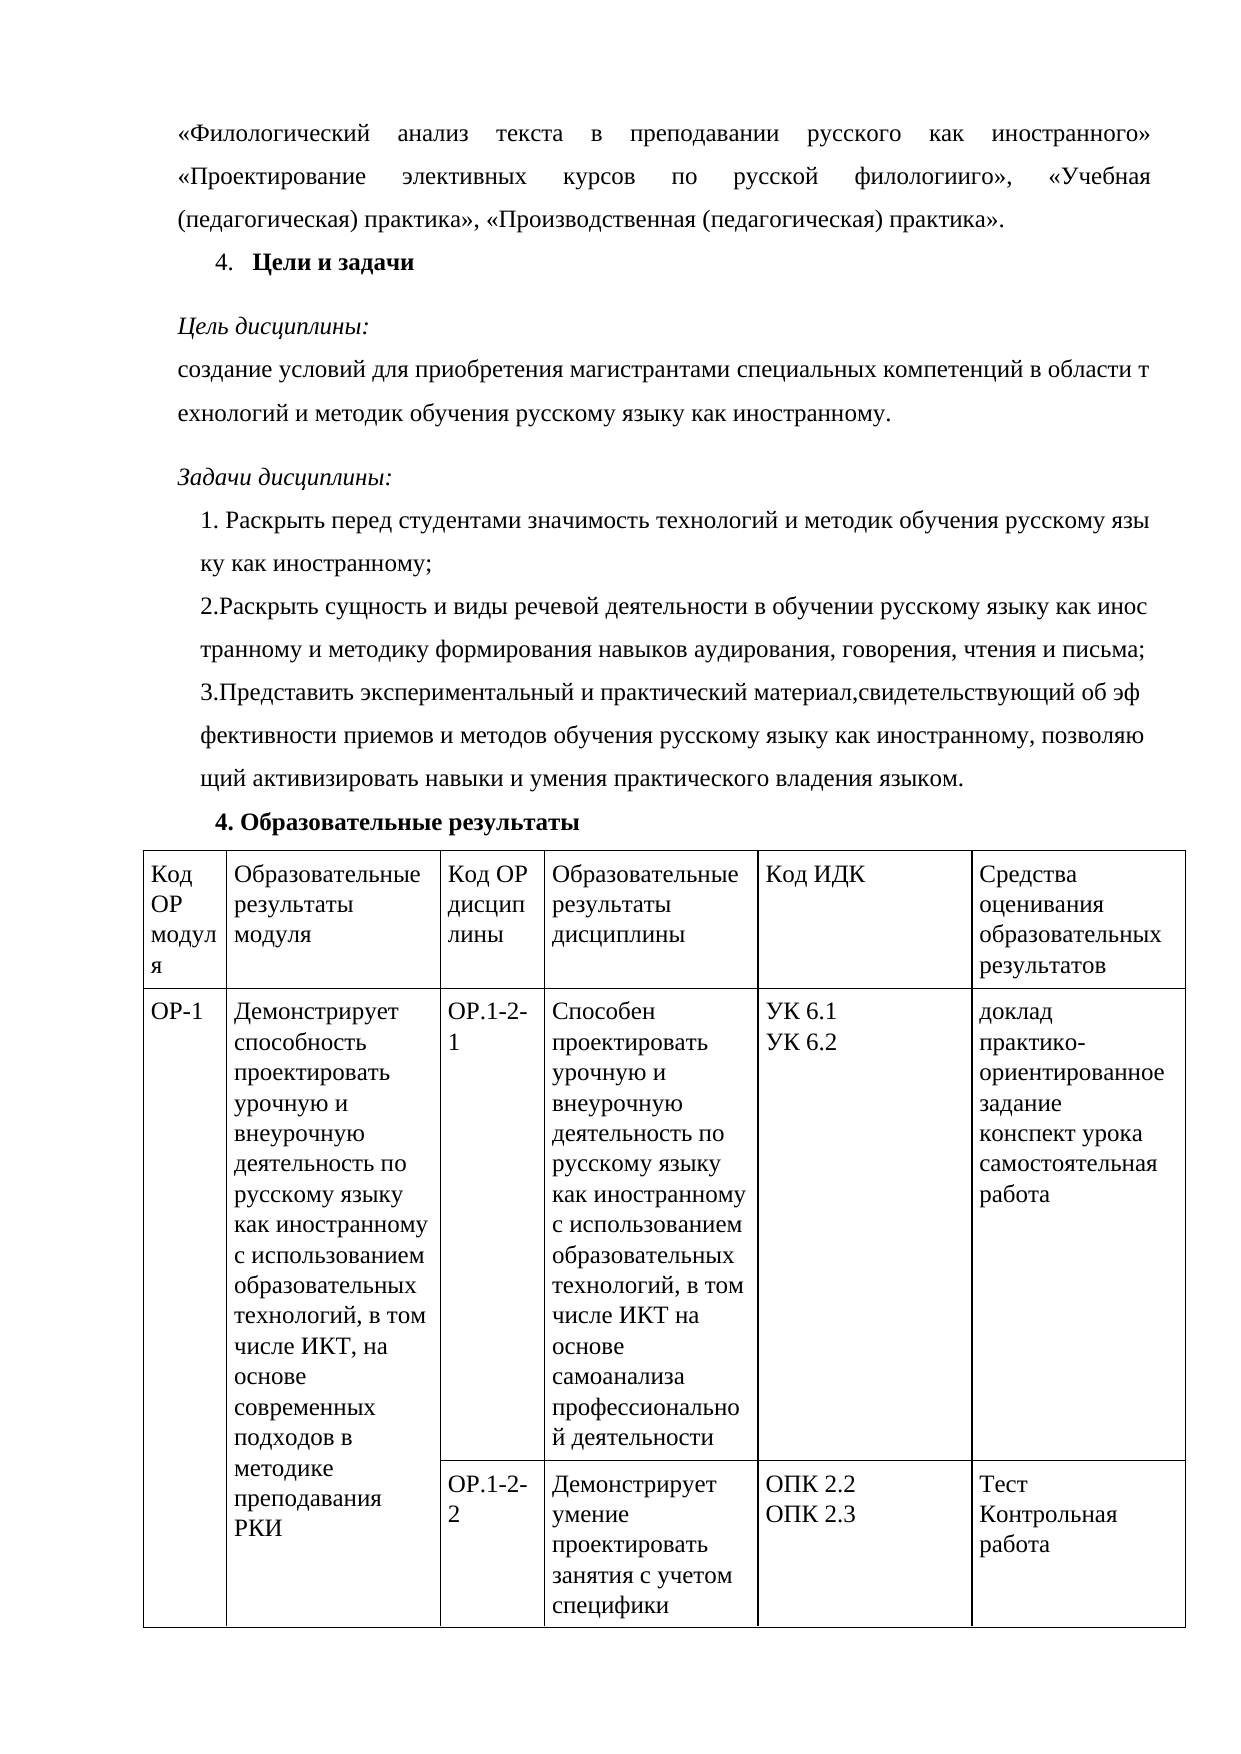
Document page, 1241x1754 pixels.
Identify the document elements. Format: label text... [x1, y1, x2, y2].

table_cell ОПК 2.2 ОПК 2.3 [759, 1461, 971, 1626]
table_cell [973, 1461, 1185, 1626]
list Цели и задачи [215, 247, 1152, 276]
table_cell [545, 1461, 757, 1626]
table_cell ОР-1 [144, 989, 226, 1626]
table_cell доклад практико-ориентированное задание конспект урока самостоятельная работа [973, 989, 1185, 1460]
table_cell Способен проектировать урочную и внеурочную деятельность по русскому языку как иностранному с использованием образовательных технологий, в том числе ИКТ на основе самоанализа профессиональной деятельности [545, 989, 757, 1460]
table_cell ОР.1-2-2 [441, 1461, 544, 1626]
text 4. Образовательные результаты [177, 807, 1152, 835]
list Раскрыть перед студентами значимость технологий и методик обучения русскому языку как иностранному; [200, 505, 1152, 577]
table_header Образовательные результаты модуля [227, 851, 440, 987]
table_header Средства оценивания образовательных результатов [973, 851, 1185, 987]
table_cell Демонстрирует способность проектировать урочную и внеурочную деятельность по русскому языку как иностранному с использованием образовательных технологий, в том числе ИКТ, на основе современных подходов в методике преподавания РКИ [227, 989, 440, 1626]
text Задачи дисциплины: [177, 462, 1152, 490]
table_header Образовательные результаты дисциплины [545, 851, 757, 987]
text 2.Раскрыть сущность и виды речевой деятельности в обучении русскому языку как иностранному и методику формирования навыков аудирования, говорения, чтения и письма; [200, 591, 1152, 663]
table_header Код ОР дисциплины [441, 851, 544, 987]
text 3.Представить экспериментальный и практический материал,свидетельствующий об эффективности приемов и методов обучения русскому языку как иностранному, позволяющий активизировать навыки и умения практического владения языком. [200, 677, 1152, 792]
table_cell ОР.1-2-1 [441, 989, 544, 1460]
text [177, 118, 1152, 233]
table_header Код ОР модуля [144, 851, 226, 987]
table_header Код ИДК [759, 851, 971, 987]
text Цель дисциплины: создание условий для приобретения магистрантами специальных компетенций в области технологий и методик обучения русскому языку как иностранному. [177, 311, 1152, 426]
table_cell УК 6.1 УК 6.2 [759, 989, 971, 1460]
